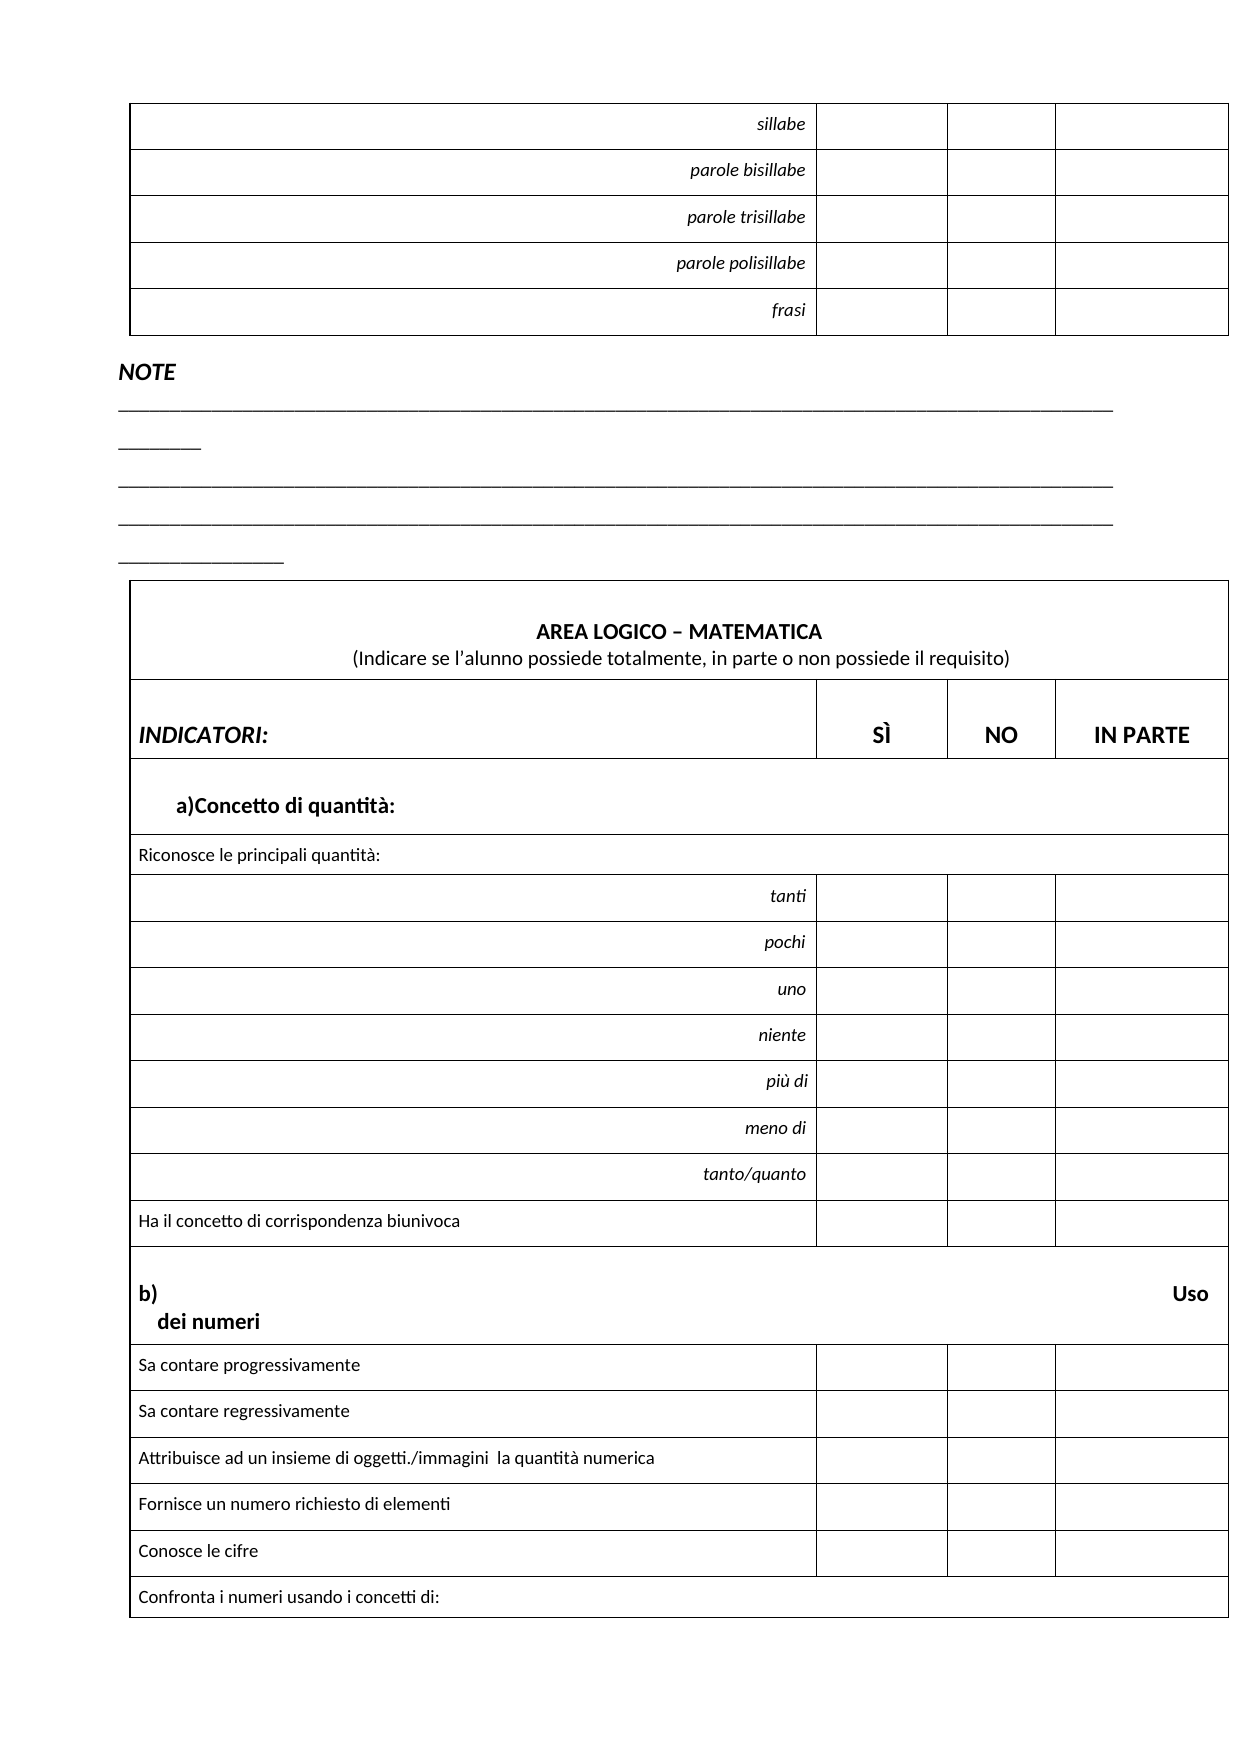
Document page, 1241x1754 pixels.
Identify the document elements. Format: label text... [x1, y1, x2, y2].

table_cell [817, 1391, 947, 1437]
table_cell frasi [131, 289, 816, 335]
table_cell parole polisillabe [131, 243, 816, 288]
table_cell [817, 1108, 947, 1153]
text ________________________________________________________________________________________________________ [118, 389, 1122, 453]
table_cell [1056, 243, 1228, 288]
table_cell [1056, 1484, 1228, 1529]
table_cell niente [131, 1015, 816, 1060]
table_cell uno [131, 968, 816, 1014]
table_cell [1056, 1531, 1228, 1576]
table_cell [817, 968, 947, 1014]
table_cell sillabe [131, 104, 816, 149]
table_cell [1056, 1108, 1228, 1153]
table_cell [1056, 875, 1228, 921]
table_cell [948, 968, 1055, 1014]
table_cell [1056, 1201, 1228, 1246]
table_cell INDICATORI: [131, 680, 816, 758]
table_cell [817, 1061, 947, 1107]
table_cell [817, 289, 947, 335]
table_cell [948, 1108, 1055, 1153]
table_cell [817, 104, 947, 149]
table_header AREA LOGICO – MATEMATICA (Indicare se l’alunno possiede totalmente, in parte o non possiede il requisito) [131, 581, 1228, 679]
table_cell [948, 1391, 1055, 1437]
table_cell parole bisillabe [131, 150, 816, 195]
table_cell [1056, 1015, 1228, 1060]
table_cell [948, 289, 1055, 335]
table_cell [817, 196, 947, 242]
table_cell [817, 1484, 947, 1529]
table_cell Conosce le cifre [131, 1531, 816, 1576]
table_cell Riconosce le principali quantità: [131, 835, 1228, 874]
table_cell tanti [131, 875, 816, 921]
text ________________________________________________________________________________________________________________________________________________________________________________________________________________ [118, 465, 1122, 567]
table_cell [817, 1154, 947, 1199]
table_cell [1056, 104, 1228, 149]
table_cell Uso dei numeri [131, 1247, 1228, 1344]
table_cell [1056, 196, 1228, 242]
table_cell [1056, 1061, 1228, 1107]
text NOTE [118, 356, 1122, 387]
table_cell Confronta i numeri usando i concetti di: [131, 1577, 1228, 1617]
table_cell [948, 922, 1055, 967]
table_cell IN PARTE [1056, 680, 1228, 758]
table_cell [817, 1201, 947, 1246]
table_cell [948, 1531, 1055, 1576]
table_cell [948, 1484, 1055, 1529]
table_cell [817, 1531, 947, 1576]
table_cell [1056, 150, 1228, 195]
table_cell [1056, 1438, 1228, 1483]
table_cell Concetto di quantità: [131, 759, 1228, 834]
table_cell Sa contare progressivamente [131, 1345, 816, 1390]
table_cell [948, 1061, 1055, 1107]
table_cell [817, 1015, 947, 1060]
table_cell Attribuisce ad un insieme di oggetti./immagini la quantità numerica [131, 1438, 816, 1483]
table_cell [817, 150, 947, 195]
table_cell [948, 150, 1055, 195]
table_cell SÌ [817, 680, 947, 758]
table_cell [1056, 968, 1228, 1014]
table_cell [948, 243, 1055, 288]
table_cell [948, 1015, 1055, 1060]
table_cell [948, 1438, 1055, 1483]
table_cell [1056, 1345, 1228, 1390]
table_cell [817, 922, 947, 967]
table_cell meno di [131, 1108, 816, 1153]
table_cell [948, 1154, 1055, 1199]
table_cell [948, 1201, 1055, 1246]
table_cell Ha il concetto di corrispondenza biunivoca [131, 1201, 816, 1246]
table_cell più di [131, 1061, 816, 1107]
table_cell [1056, 922, 1228, 967]
table_cell [817, 243, 947, 288]
table_cell [948, 1345, 1055, 1390]
table_cell [1056, 1391, 1228, 1437]
table_cell [948, 875, 1055, 921]
table_cell pochi [131, 922, 816, 967]
table_cell [1056, 289, 1228, 335]
table_cell [817, 1345, 947, 1390]
table_cell [1056, 1154, 1228, 1199]
table_cell [948, 104, 1055, 149]
table_cell tanto/quanto [131, 1154, 816, 1199]
table_cell Fornisce un numero richiesto di elementi [131, 1484, 816, 1529]
table_cell [817, 875, 947, 921]
table_cell NO [948, 680, 1055, 758]
table_cell [817, 1438, 947, 1483]
table_cell parole trisillabe [131, 196, 816, 242]
table_cell Sa contare regressivamente [131, 1391, 816, 1437]
table_cell [948, 196, 1055, 242]
